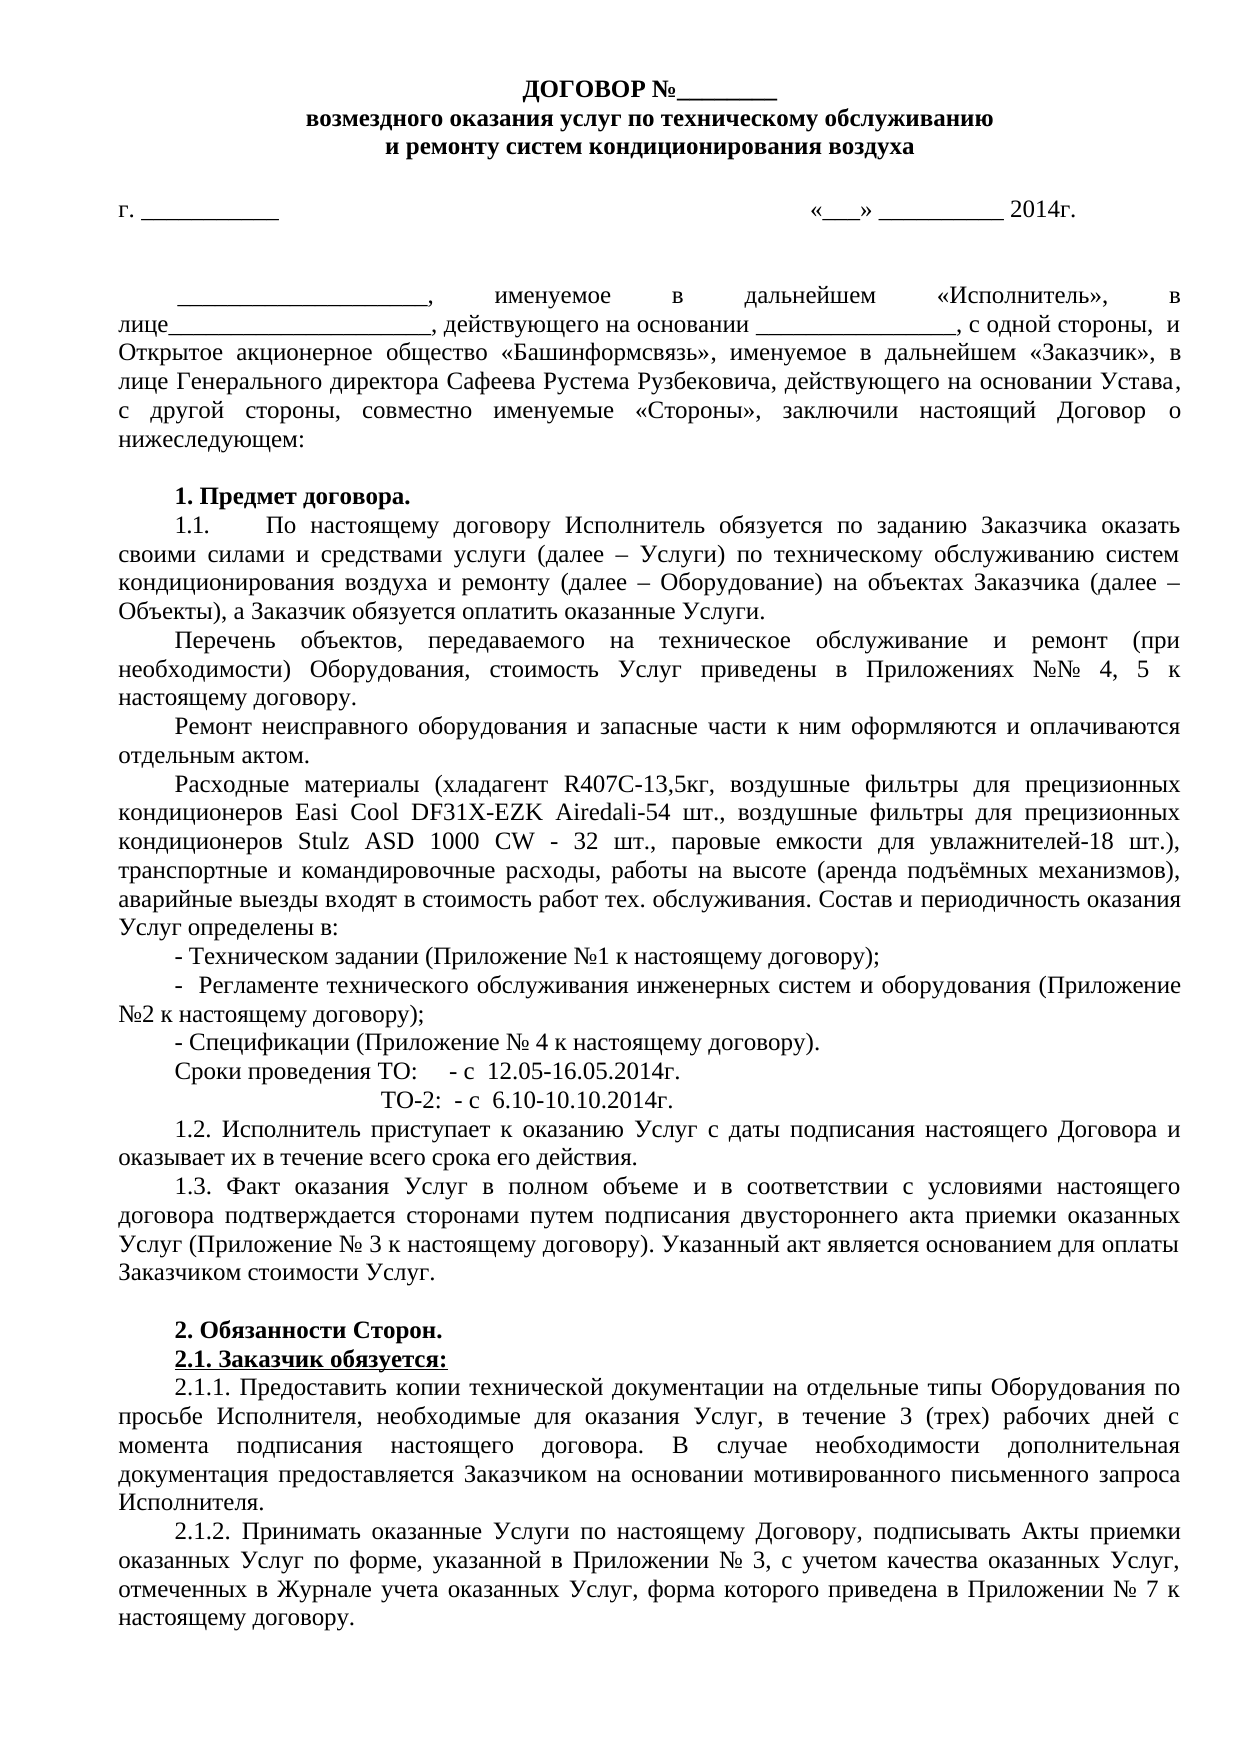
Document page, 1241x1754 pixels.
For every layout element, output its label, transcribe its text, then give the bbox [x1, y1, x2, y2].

text 2.1. Заказчик обязуется: [118, 1344, 1181, 1372]
text 2. Обязанности Сторон. [118, 1315, 1181, 1344]
text ДОГОВОР №________ [118, 74, 1181, 103]
text ____________________, именуемое в дальнейшем «Исполнитель», в лице_____________________, действующего на основании ________________, с одной стороны, и Открытое акционерное общество «Башинформсвязь», именуемое в дальнейшем «Заказчик», в лице Генерального директора Сафеева Рустема Рузбековича, действующего на основании Устава, с другой стороны, совместно именуемые «Стороны», заключили настоящий Договор о нижеследующем: [118, 280, 1181, 452]
text 1.2. Исполнитель приступает к оказанию Услуг с даты подписания настоящего Договора и оказывает их в течение всего срока его действия. [118, 1114, 1181, 1171]
text - Спецификации (Приложение № 4 к настоящему договору). [118, 1027, 1181, 1056]
text Перечень объектов, передаваемого на техническое обслуживание и ремонт (при необходимости) Оборудования, стоимость Услуг приведены в Приложениях №№ 4, 5 к настоящему договору. [118, 625, 1181, 711]
text ТО-2: - с 6.10-10.10.2014г. [118, 1085, 1181, 1114]
text 1.3. Факт оказания Услуг в полном объеме и в соответствии с условиями настоящего договора подтверждается сторонами путем подписания двустороннего акта приемки оказанных Услуг (Приложение № 3 к настоящему договору). Указанный акт является основанием для оплаты Заказчиком стоимости Услуг. [118, 1171, 1181, 1286]
text г. ___________ «___» __________ 2014г. [118, 194, 1181, 222]
text Расходные материалы (хладагент R407С-13,5кг, воздушные фильтры для прецизионных кондиционеров Easi Cool DF31X-EZK Airedali-54 шт., воздушные фильтры для прецизионных кондиционеров Stulz ASD 1000 CW - 32 шт., паровые емкости для увлажнителей-18 шт.), транспортные и командировочные расходы, работы на высоте (аренда подъёмных механизмов), аварийные выезды входят в стоимость работ тех. обслуживания. Состав и периодичность оказания Услуг определены в: [118, 769, 1181, 941]
text и ремонту систем кондиционирования воздуха [118, 131, 1181, 160]
text 1.1. По настоящему договору Исполнитель обязуется по заданию Заказчика оказать своими силами и средствами услуги (далее – Услуги) по техническому обслуживанию систем кондиционирования воздуха и ремонту (далее – Оборудование) на объектах Заказчика (далее – Объекты), а Заказчик обязуется оплатить оказанные Услуги. [118, 510, 1181, 625]
text Сроки проведения ТО: - с 12.05-16.05.2014г. [118, 1056, 1181, 1085]
text 1. Предмет договора. [118, 481, 1181, 510]
text - Регламенте технического обслуживания инженерных систем и оборудования (Приложение №2 к настоящему договору); [118, 970, 1181, 1027]
text возмездного оказания услуг по техническому обслуживанию [118, 103, 1181, 131]
text 2.1.2. Принимать оказанные Услуги по настоящему Договору, подписывать Акты приемки оказанных Услуг по форме, указанной в Приложении № 3, с учетом качества оказанных Услуг, отмеченных в Журнале учета оказанных Услуг, форма которого приведена в Приложении № 7 к настоящему договору. [118, 1516, 1181, 1631]
text 2.1.1. Предоставить копии технической документации на отдельные типы Оборудования по просьбе Исполнителя, необходимые для оказания Услуг, в течение 3 (трех) рабочих дней с момента подписания настоящего договора. В случае необходимости дополнительная документация предоставляется Заказчиком на основании мотивированного письменного запроса Исполнителя. [118, 1372, 1181, 1516]
text Ремонт неисправного оборудования и запасные части к ним оформляются и оплачиваются отдельным актом. [118, 711, 1181, 769]
text - Техническом задании (Приложение №1 к настоящему договору); [118, 941, 1181, 970]
